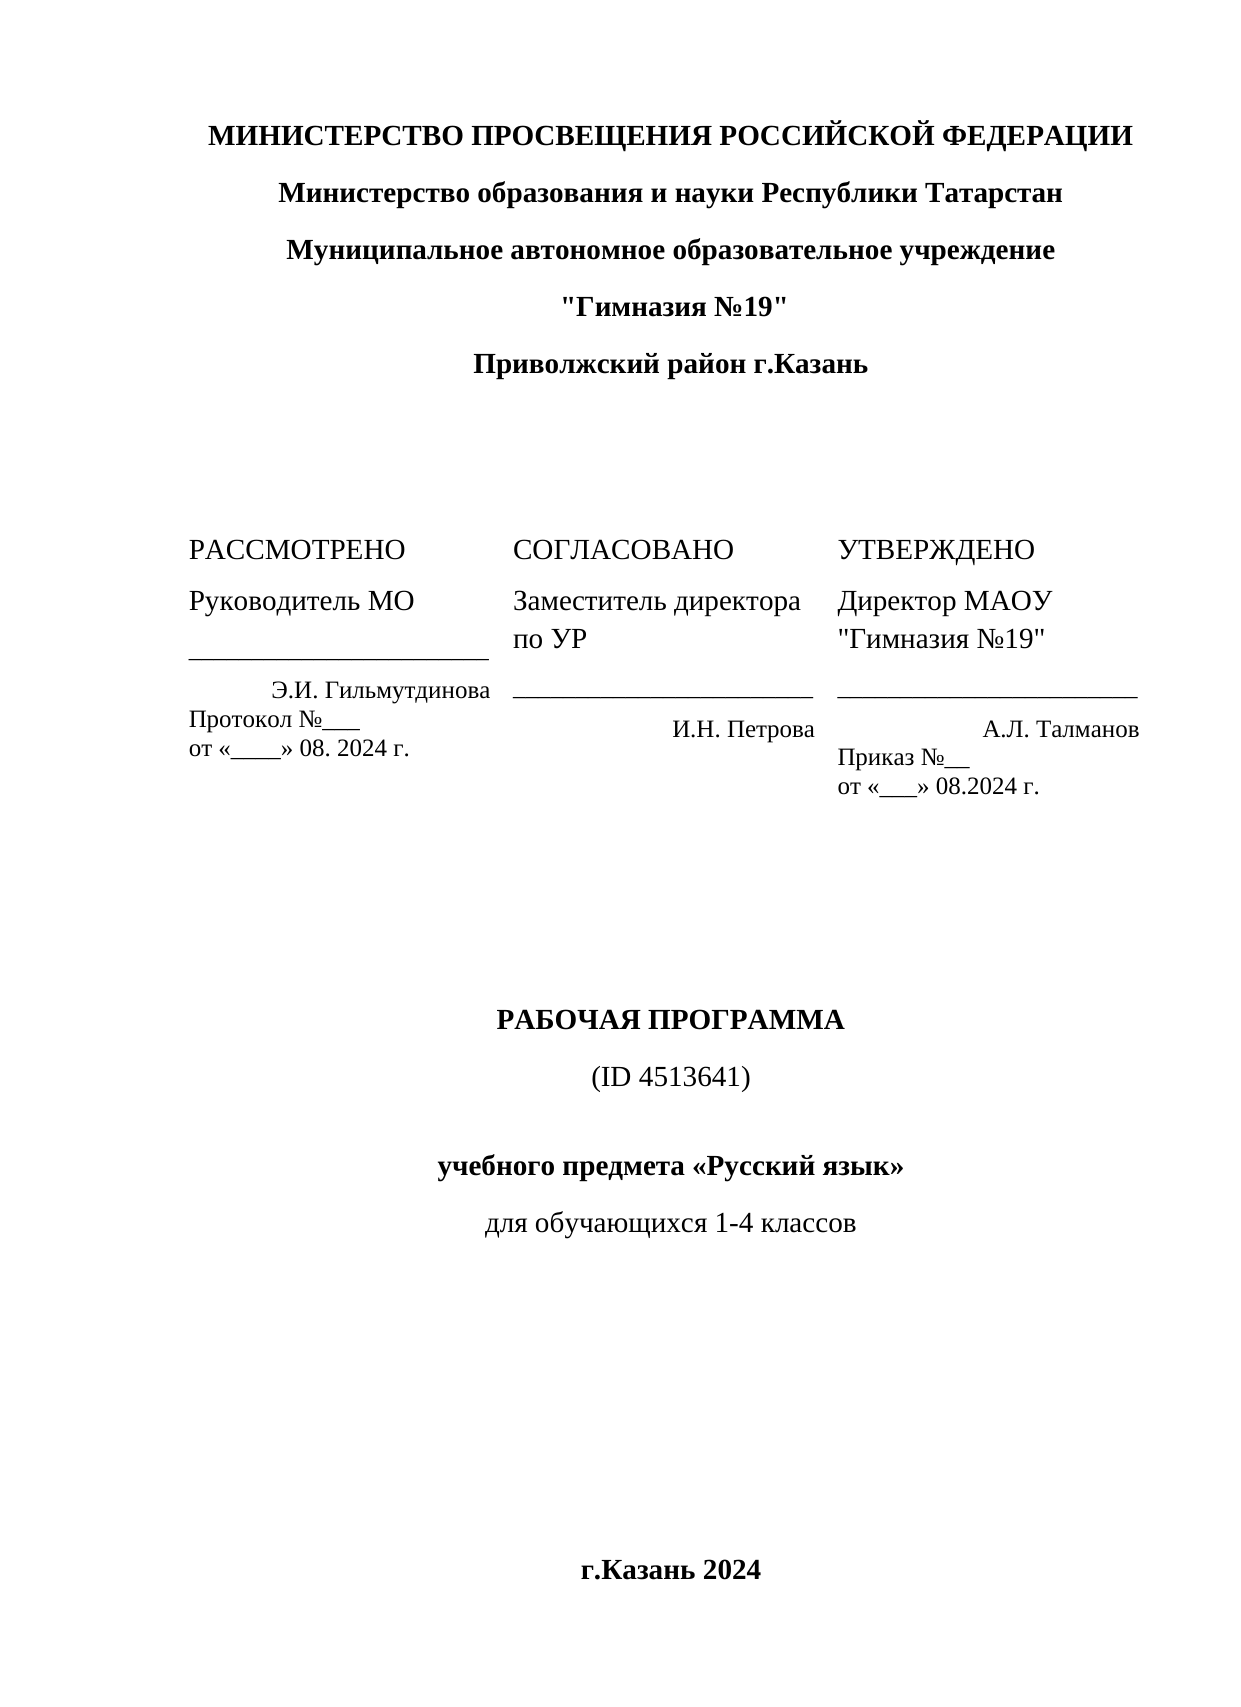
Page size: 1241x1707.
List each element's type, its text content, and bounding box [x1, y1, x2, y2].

text "Гимназия №19" [190, 289, 1152, 323]
text (ID 4513641) [190, 1059, 1152, 1093]
text Министерство образования и науки Республики Татарстан [190, 175, 1152, 209]
text Приволжский район г.Казань [190, 346, 1152, 379]
text МИНИСТЕРСТВО ПРОСВЕЩЕНИЯ РОССИЙСКОЙ ФЕДЕРАЦИИ [190, 118, 1152, 152]
table_header РАССМОТРЕНО Руководитель МО ________________________ Э.И. Гильмутдинова Протокол №___ от «____» 08. 2024 г. [177, 532, 502, 841]
table_header СОГЛАСОВАНО Заместитель директора по УР ________________________ И.Н. Петрова [502, 532, 826, 841]
text РАБОЧАЯ ПРОГРАММА [190, 1002, 1152, 1036]
text г.Казань 2024 [190, 1552, 1152, 1585]
table_header УТВЕРЖДЕНО Директор МАОУ "Гимназия №19" ________________________ А.Л. Талманов Приказ №__ от «___» 08.2024 г. [826, 532, 1151, 841]
text учебного предмета «Русский язык» [190, 1148, 1152, 1182]
text Муниципальное автономное образовательное учреждение [190, 232, 1152, 266]
text для обучающихся 1-4 классов [190, 1205, 1152, 1239]
